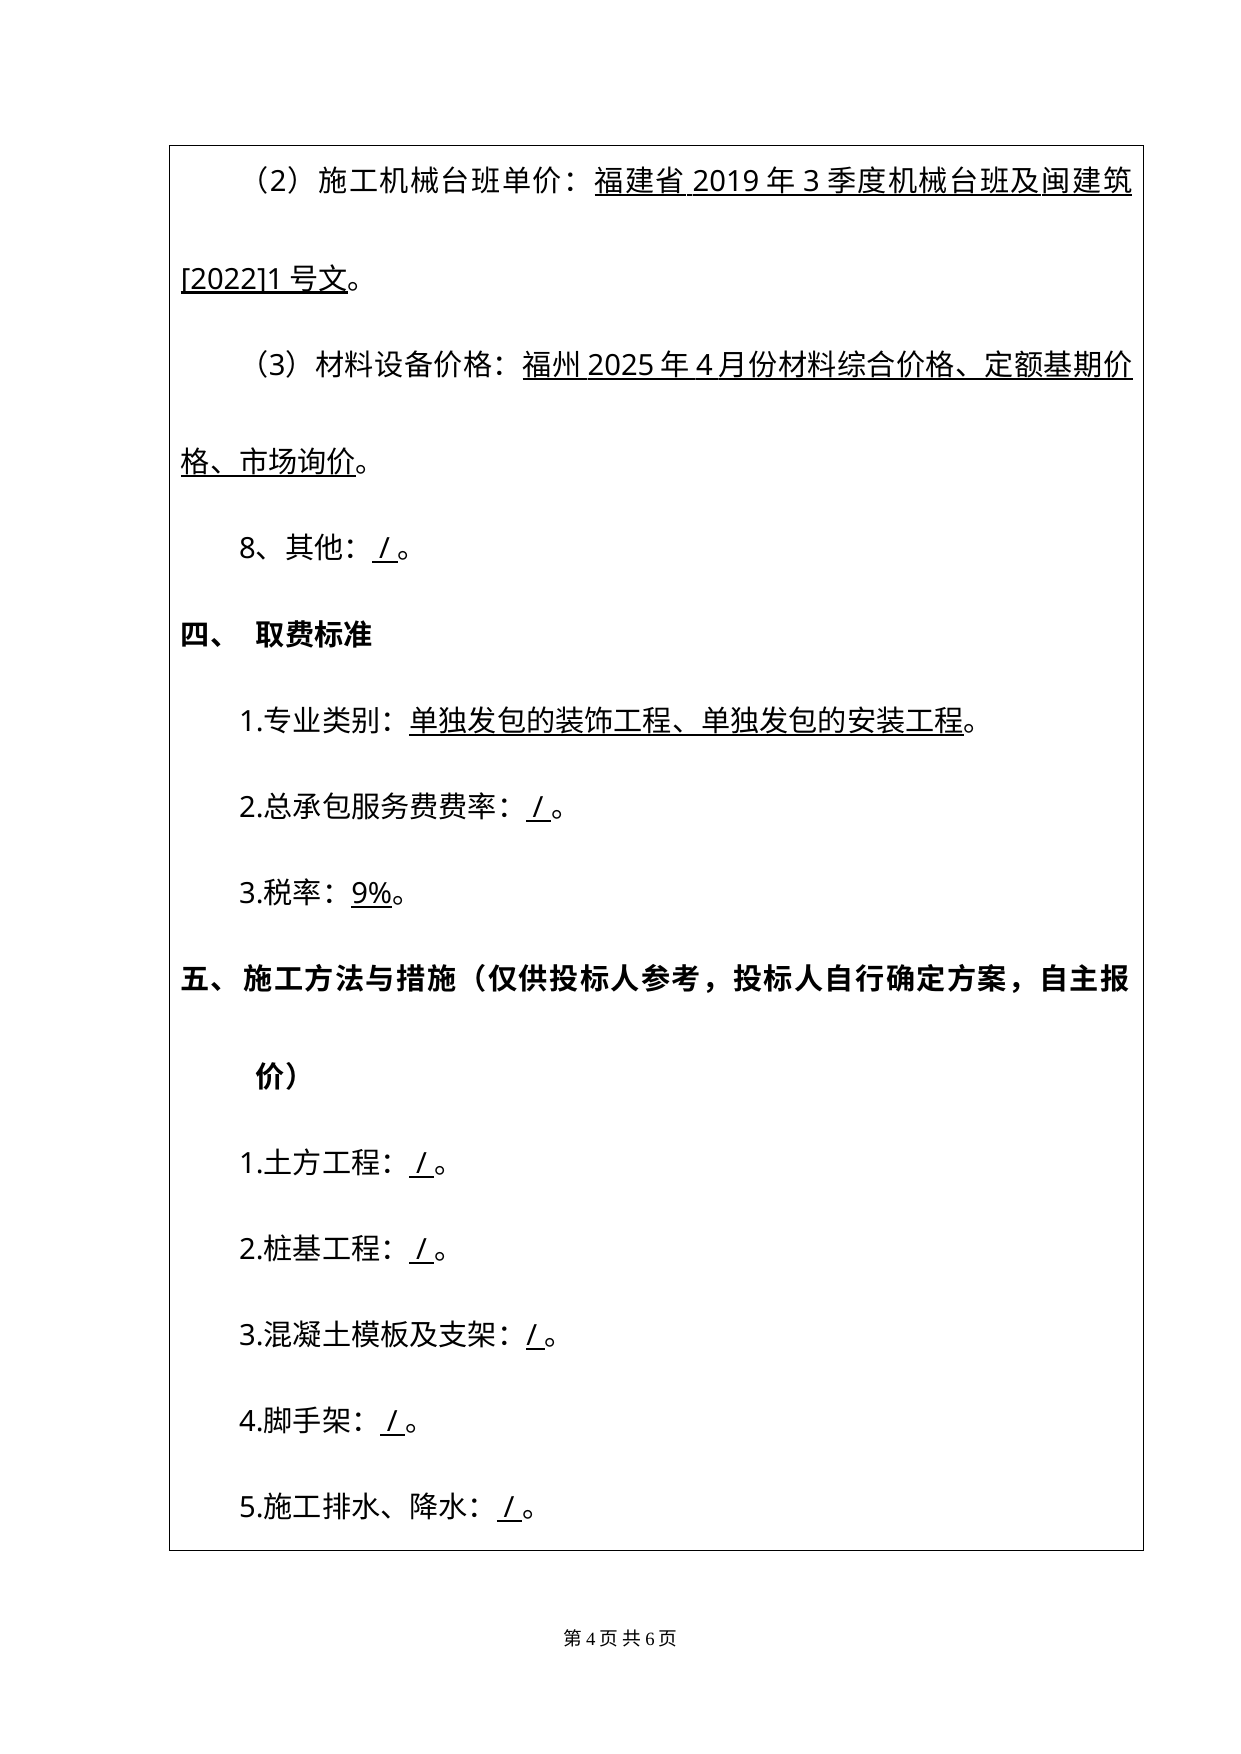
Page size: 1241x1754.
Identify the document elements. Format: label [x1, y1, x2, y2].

table_header [170, 146, 1143, 1550]
